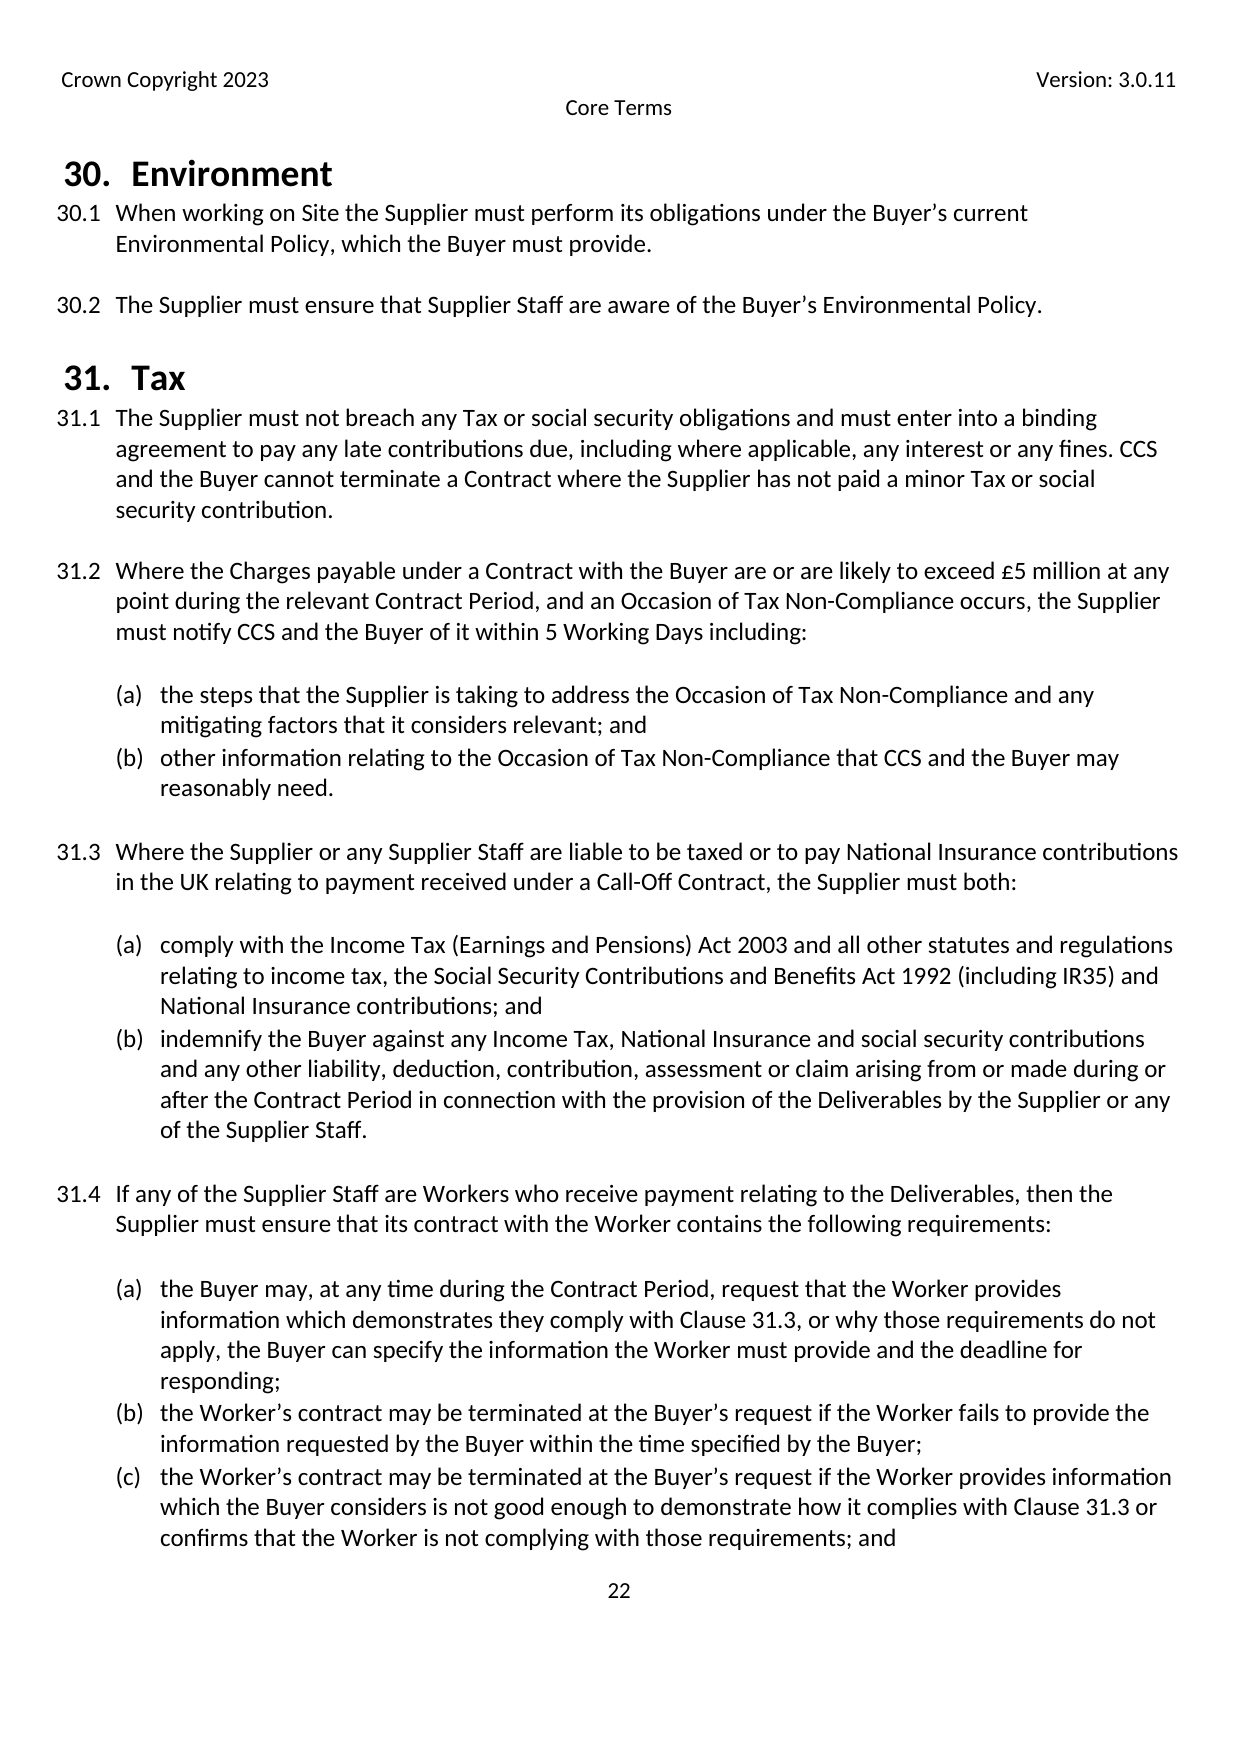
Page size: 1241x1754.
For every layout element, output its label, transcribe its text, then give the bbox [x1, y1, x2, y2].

subtitle Environment [63, 149, 1181, 195]
list the Worker’s contract may be terminated at the Buyer’s request if the Worker fails to provide the information requested by the Buyer within the time specified by the Buyer; [115, 1398, 1181, 1459]
list the steps that the Supplier is taking to address the Occasion of Tax Non-Compliance and any mitigating factors that it considers relevant; and [115, 679, 1181, 740]
subtitle Tax [63, 354, 1181, 400]
list When working on Site the Supplier must perform its obligations under the Buyer’s current Environmental Policy, which the Buyer must provide. [56, 197, 1181, 289]
list Where the Charges payable under a Contract with the Buyer are or are likely to exceed £5 million at any point during the relevant Contract Period, and an Occasion of Tax Non-Compliance occurs, the Supplier must notify CCS and the Buyer of it within 5 Working Days including: [56, 555, 1181, 677]
list The Supplier must not breach any Tax or social security obligations and must enter into a binding agreement to pay any late contributions due, including where applicable, any interest or any fines. CCS and the Buyer cannot terminate a Contract where the Supplier has not paid a minor Tax or social security contribution. [56, 402, 1181, 555]
list comply with the Income Tax (Earnings and Pensions) Act 2003 and all other statutes and regulations relating to income tax, the Social Security Contributions and Benefits Act 1992 (including IR35) and National Insurance contributions; and [115, 929, 1181, 1021]
list The Supplier must ensure that Supplier Staff are aware of the Buyer’s Environmental Policy. [56, 289, 1181, 319]
list the Worker’s contract may be terminated at the Buyer’s request if the Worker provides information which the Buyer considers is not good enough to demonstrate how it complies with Clause 31.3 or confirms that the Worker is not complying with those requirements; and [115, 1461, 1181, 1552]
list indemnify the Buyer against any Income Tax, National Insurance and social security contributions and any other liability, deduction, contribution, assessment or claim arising from or made during or after the Contract Period in connection with the provision of the Deliverables by the Supplier or any of the Supplier Staff. [115, 1023, 1181, 1176]
list Where the Supplier or any Supplier Staff are liable to be taxed or to pay National Insurance contributions in the UK relating to payment received under a Call-Off Contract, the Supplier must both: [56, 836, 1181, 927]
list the Buyer may, at any time during the Contract Period, request that the Worker provides information which demonstrates they comply with Clause 31.3, or why those requirements do not apply, the Buyer can specify the information the Worker must provide and the deadline for responding; [115, 1273, 1181, 1396]
list other information relating to the Occasion of Tax Non-Compliance that CCS and the Buyer may reasonably need. [115, 742, 1181, 834]
list If any of the Supplier Staff are Workers who receive payment relating to the Deliverables, then the Supplier must ensure that its contract with the Worker contains the following requirements: [56, 1178, 1181, 1239]
